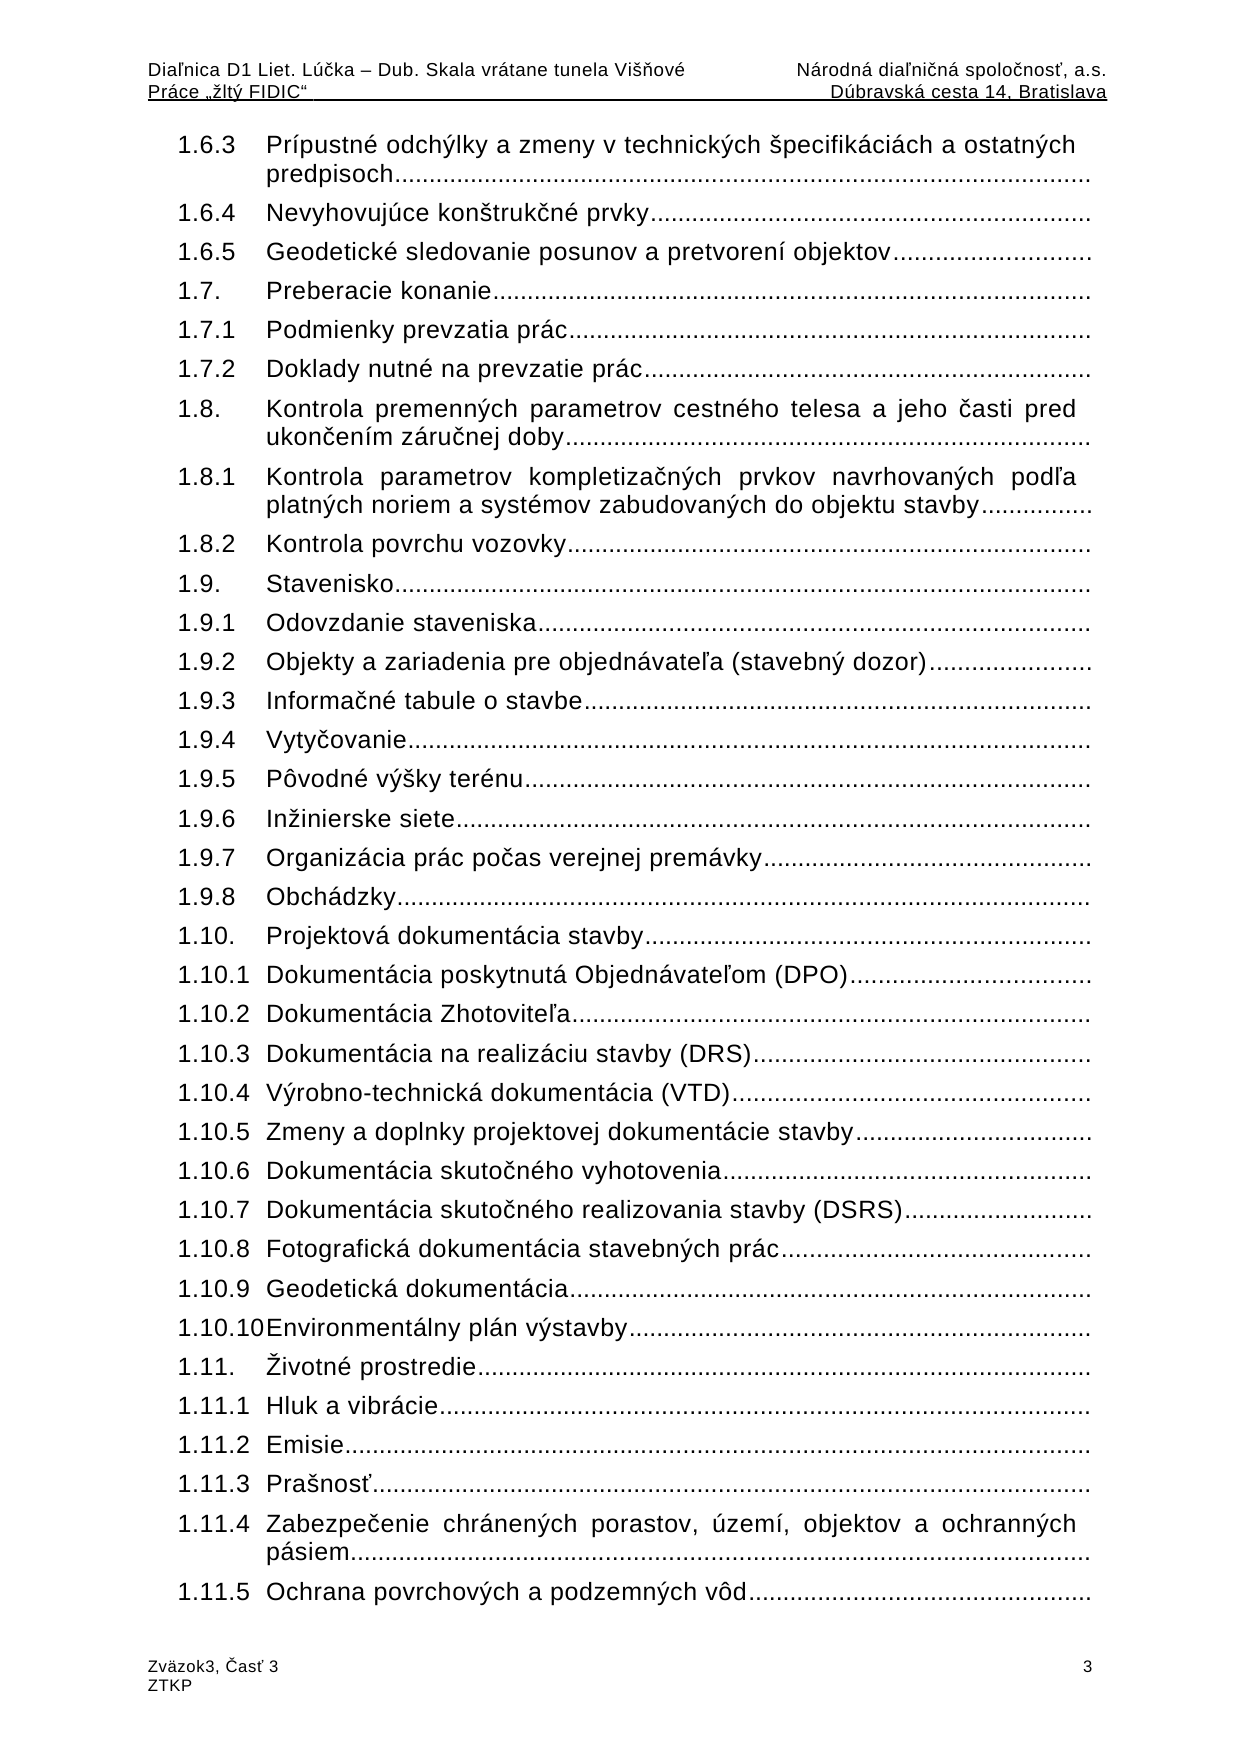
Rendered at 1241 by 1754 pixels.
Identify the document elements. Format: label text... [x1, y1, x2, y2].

text 1.10.5 Zmeny a doplnky projektovej dokumentácie stavby 31 [177, 1117, 1078, 1146]
text 1.11. Životné prostredie 33 [177, 1352, 1078, 1381]
text 1.10.6 Dokumentácia skutočného vyhotovenia 31 [177, 1156, 1078, 1185]
text 1.10.7 Dokumentácia skutočného realizovania stavby (DSRS) 31 [177, 1195, 1078, 1224]
text 1.9.4 Vytyčovanie 27 [177, 725, 1078, 754]
text 1.9.8 Obchádzky 28 [177, 882, 1078, 911]
text 1.9.6 Inžinierske siete 27 [177, 804, 1078, 832]
text 1.10. Projektová dokumentácia stavby 28 [177, 921, 1078, 950]
text 1.9.2 Objekty a zariadenia pre objednávateľa (stavebný dozor) 26 [177, 647, 1078, 676]
text 1.8. Kontrola premenných parametrov cestného telesa a jeho časti pred ukončením záručnej doby 24 [177, 394, 1078, 451]
text 1.11.2 Emisie 34 [177, 1430, 1078, 1459]
text 1.11.3 Prašnosť 34 [177, 1469, 1078, 1498]
text 1.9. Stavenisko 26 [177, 569, 1078, 597]
text 1.9.3 Informačné tabule o stavbe 26 [177, 686, 1078, 715]
text 1.10.10 Environmentálny plán výstavby 33 [177, 1313, 1078, 1342]
text 1.6.4 Nevyhovujúce konštrukčné prvky 23 [177, 198, 1078, 227]
text 1.10.3 Dokumentácia na realizáciu stavby (DRS) 30 [177, 1039, 1078, 1067]
text 1.8.1 Kontrola parametrov kompletizačných prvkov navrhovaných podľa platných noriem a systémov zabudovaných do objektu stavby 24 [177, 462, 1078, 519]
text 1.6.3 Prípustné odchýlky a zmeny v technických špecifikáciách a ostatných predpisoch 23 [177, 130, 1078, 187]
text 1.10.9 Geodetická dokumentácia 32 [177, 1274, 1078, 1302]
text 1.11.5 Ochrana povrchových a podzemných vôd 34 [177, 1577, 1078, 1605]
text 1.7.1 Podmienky prevzatia prác 23 [177, 315, 1078, 344]
text 1.7.2 Doklady nutné na prevzatie prác 24 [177, 354, 1078, 383]
text 1.9.1 Odovzdanie staveniska 26 [177, 608, 1078, 637]
text 1.10.1 Dokumentácia poskytnutá Objednávateľom (DPO) 29 [177, 960, 1078, 989]
text 1.11.4 Zabezpečenie chránených porastov, území, objektov a ochranných pásiem 34 [177, 1509, 1078, 1566]
text 1.11.1 Hluk a vibrácie 33 [177, 1391, 1078, 1420]
text 1.10.4 Výrobno-technická dokumentácia (VTD) 30 [177, 1078, 1078, 1107]
text 1.6.5 Geodetické sledovanie posunov a pretvorení objektov 23 [177, 237, 1078, 266]
text 1.10.2 Dokumentácia Zhotoviteľa 29 [177, 999, 1078, 1028]
text 1.10.8 Fotografická dokumentácia stavebných prác 32 [177, 1234, 1078, 1263]
text 1.8.2 Kontrola povrchu vozovky 24 [177, 529, 1078, 558]
text 1.9.7 Organizácia prác počas verejnej premávky 28 [177, 843, 1078, 872]
text 1.7. Preberacie konanie 23 [177, 276, 1078, 305]
text 1.9.5 Pôvodné výšky terénu 27 [177, 764, 1078, 793]
